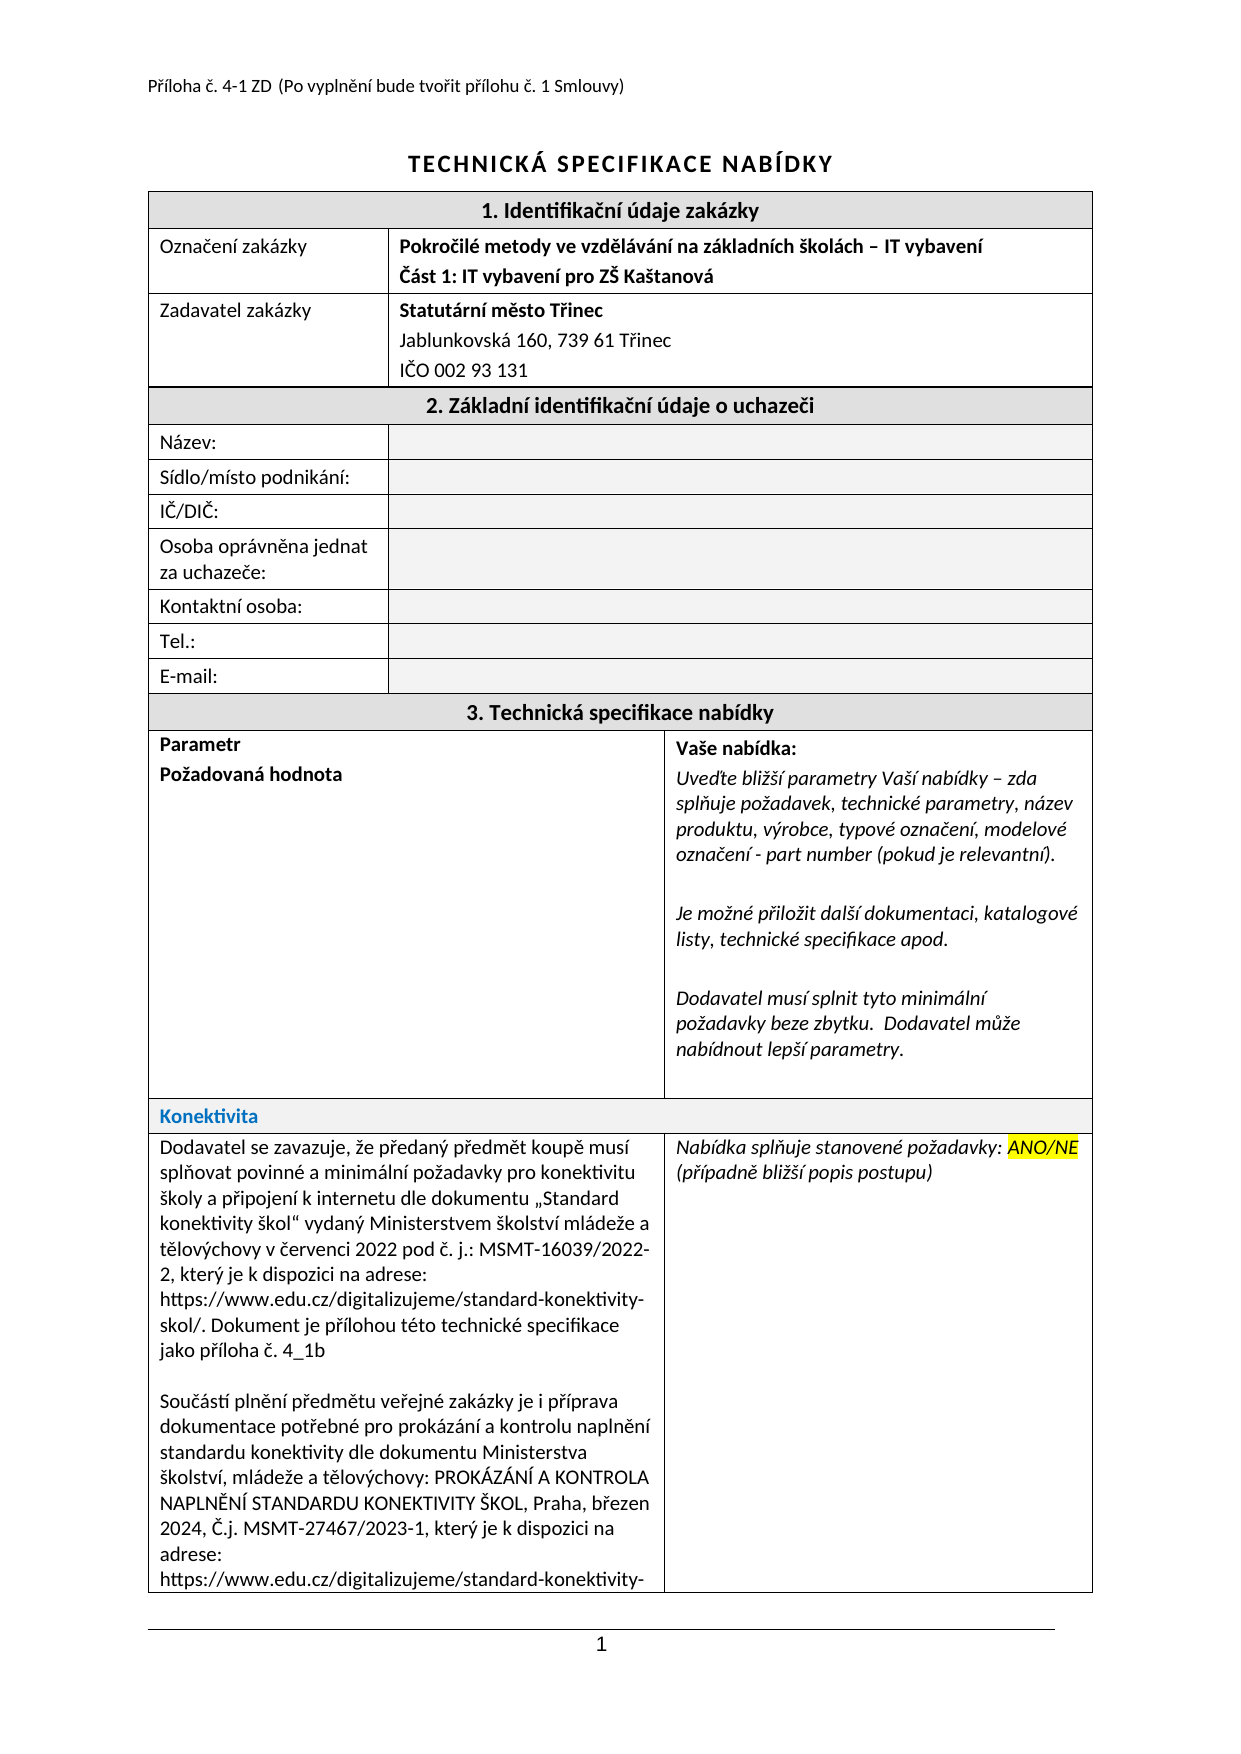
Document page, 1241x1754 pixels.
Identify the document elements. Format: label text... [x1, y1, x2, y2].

table_cell Zadavatel zakázky [149, 294, 388, 386]
table_cell [389, 425, 1092, 459]
text Technická specifikace nabídky [148, 148, 1092, 178]
table_cell [389, 659, 1092, 693]
table_cell [389, 460, 1092, 493]
table_cell Parametr Požadovaná hodnota [149, 731, 664, 1098]
table_cell IČ/DIČ: [149, 495, 388, 528]
table_cell Osoba oprávněna jednat za uchazeče: [149, 529, 388, 588]
table_cell Označení zakázky [149, 229, 388, 292]
table_cell [389, 624, 1092, 658]
table_cell Konektivita [149, 1099, 1092, 1133]
table_cell [389, 590, 1092, 623]
table_cell Statutární město Třinec Jablunkovská 160, 739 61 Třinec IČO 002 93 131 [389, 294, 1092, 386]
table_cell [665, 1134, 1092, 1592]
table_cell Sídlo/místo podnikání: [149, 460, 388, 493]
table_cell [149, 1134, 664, 1592]
table_cell Kontaktní osoba: [149, 590, 388, 623]
table_header 1. Identifikační údaje zakázky [149, 192, 1092, 228]
table_cell Pokročilé metody ve vzdělávání na základních školách – IT vybavení Část 1: IT vybavení pro ZŠ Kaštanová [389, 229, 1092, 292]
table_cell 3. Technická specifikace nabídky [149, 694, 1092, 730]
table_cell [389, 529, 1092, 588]
table_cell Název: [149, 425, 388, 459]
table_cell Tel.: [149, 624, 388, 658]
table_cell Vaše nabídka: Uveďte bližší parametry Vaší nabídky – zda splňuje požadavek, technické parametry, název produktu, výrobce, typové označení, modelové označení - part number (pokud je relevantní). Je možné přiložit další dokumentaci, katalogové listy, technické specifikace apod. Dodavatel musí splnit tyto minimální požadavky beze zbytku. Dodavatel může nabídnout lepší parametry. [665, 731, 1092, 1098]
table_cell E-mail: [149, 659, 388, 693]
table_cell [389, 495, 1092, 528]
table_cell 2. Základní identifikační údaje o uchazeči [149, 388, 1092, 424]
